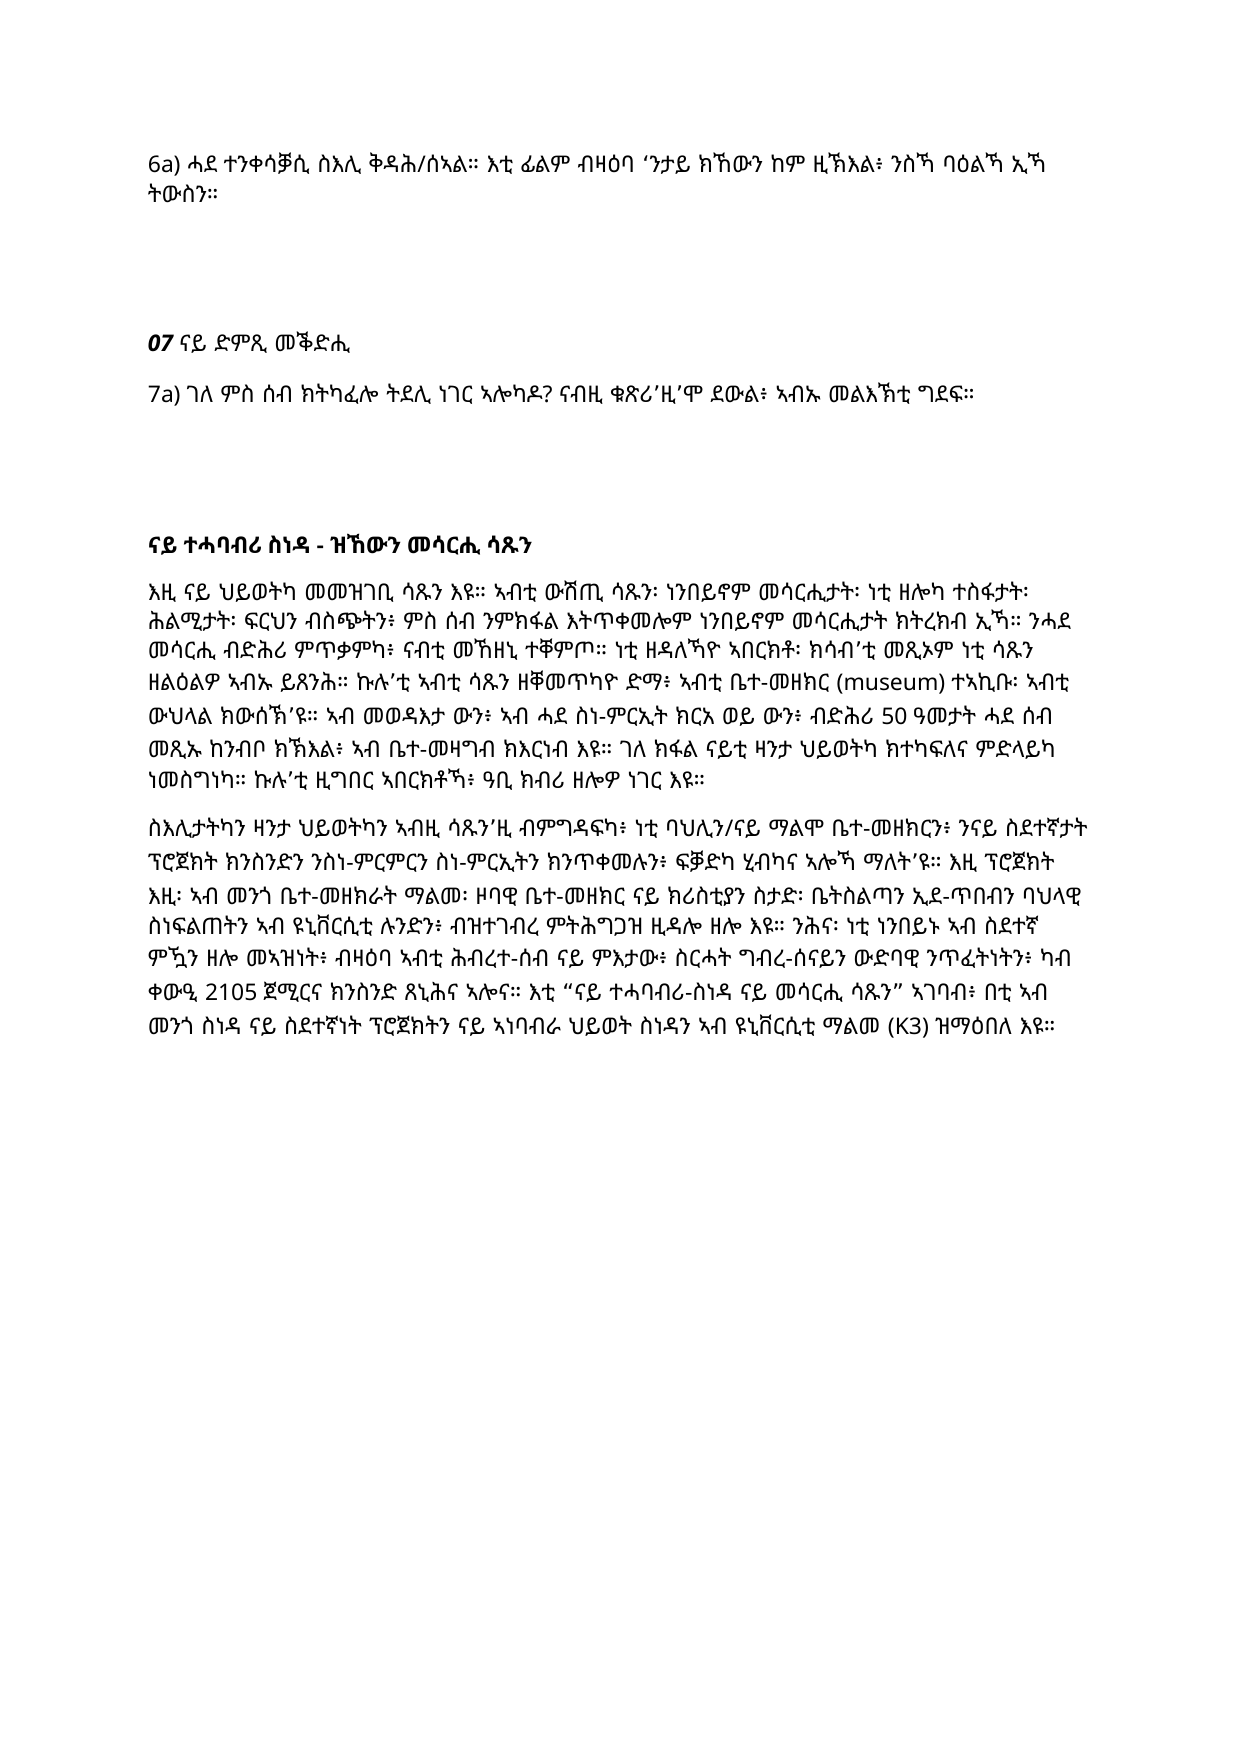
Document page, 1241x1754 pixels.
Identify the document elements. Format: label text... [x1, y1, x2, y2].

text ስእሊታትካን ዛንታ ህይወትካን ኣብዚ ሳጹን’ዚ ብምግዳፍካ፥ ነቲ ባህሊን/ናይ ማልሞ ቤተ-መዘክርን፥ ንናይ ስደተኛታት ፕሮጀክት ክንስንድን ንስነ-ምርምርን ስነ-ምርኢትን ክንጥቀመሉን፥ ፍቓድካ ሂብካና ኣሎኻ ማለት’ዩ። እዚ ፕሮጀክት እዚ፡ ኣብ መንጎ ቤተ-መዘክራት ማልመ፡ ዞባዊ ቤተ-መዘክር ናይ ክሪስቲያን ስታድ፡ ቤትስልጣን ኢደ-ጥበብን ባህላዊ ስነፍልጠትን ኣብ ዩኒቨርሲቲ ሉንድን፥ ብዝተገብረ ምትሕግጋዝ ዚዳሎ ዘሎ እዩ። ንሕና፡ ነቲ ነንበይኑ ኣብ ስደተኛ ምዃን ዘሎ መኣዝነት፥ ብዛዕባ ኣብቲ ሕብረተ-ሰብ ናይ ምእታው፥ ስርሓት ግብረ-ሰናይን ውድባዊ ንጥፈትነትን፥ ካብ ቀውዒ 2105 ጀሚርና ክንስንድ ጸኒሕና ኣሎና። እቲ “ናይ ተሓባብሪ-ስነዳ ናይ መሳርሒ ሳጹን” ኣገባብ፥ በቲ ኣብ መንጎ ስነዳ ናይ ስደተኛነት ፕሮጀክትን ናይ ኣነባብራ ህይወት ስነዳን ኣብ ዩኒቨርሲቲ ማልመ (K3) ዝማዕበለ እዩ። [148, 812, 1093, 1041]
text 6a) ሓደ ተንቀሳቓሲ ስእሊ ቅዳሕ/ሰኣል። እቲ ፊልም ብዛዕባ ‘ንታይ ክኸውን ከም ዚኽእል፥ ንስኻ ባዕልኻ ኢኻ ትውስን። [148, 148, 1093, 208]
text 07 ናይ ድምጺ መቕድሒ [148, 327, 1093, 358]
text እዚ ናይ ህይወትካ መመዝገቢ ሳጹን እዩ። ኣብቲ ውሽጢ ሳጹን፡ ነንበይኖም መሳርሒታት፡ ነቲ ዘሎካ ተስፋታት፡ ሕልሚታት፡ ፍርህን ብስጭትን፥ ምስ ሰብ ንምክፋል እትጥቀመሎም ነንበይኖም መሳርሒታት ክትረክብ ኢኻ። ንሓደ መሳርሒ ብድሕሪ ምጥቃምካ፥ ናብቲ መኸዘኒ ተቐምጦ። ነቲ ዘዳለኻዮ ኣበርክቶ፡ ክሳብ’ቲ መጺኦም ነቲ ሳጹን ዘልዕልዎ ኣብኡ ይጸንሕ። ኩሉ’ቲ ኣብቲ ሳጹን ዘቐመጥካዮ ድማ፥ ኣብቲ ቤተ-መዘክር (museum) ተኣኪቡ፡ ኣብቲ ውህላል ክውሰኽ’ዩ። ኣብ መወዳእታ ውን፥ ኣብ ሓደ ስነ-ምርኢት ክርአ ወይ ውን፥ ብድሕሪ 50 ዓመታት ሓደ ሰብ መጺኡ ከንብቦ ክኽእል፥ ኣብ ቤተ-መዛግብ ክእርነብ እዩ። ገለ ክፋል ናይቲ ዛንታ ህይወትካ ክተካፍለና ምድላይካ ነመስግነካ። ኩሉ’ቲ ዚግበር ኣበርክቶኻ፥ ዓቢ ክብሪ ዘሎዎ ነገር እዩ። [148, 579, 1093, 793]
text ናይ ተሓባብሪ ስነዳ - ዝኸውን መሳርሒ ሳጹን [148, 529, 1093, 560]
text 7a) ገለ ምስ ሰብ ክትካፈሎ ትደሊ ነገር ኣሎካዶ? ናብዚ ቁጽሪ’ዚ’ሞ ደውል፥ ኣብኡ መልእኽቲ ግደፍ። [148, 378, 1093, 409]
